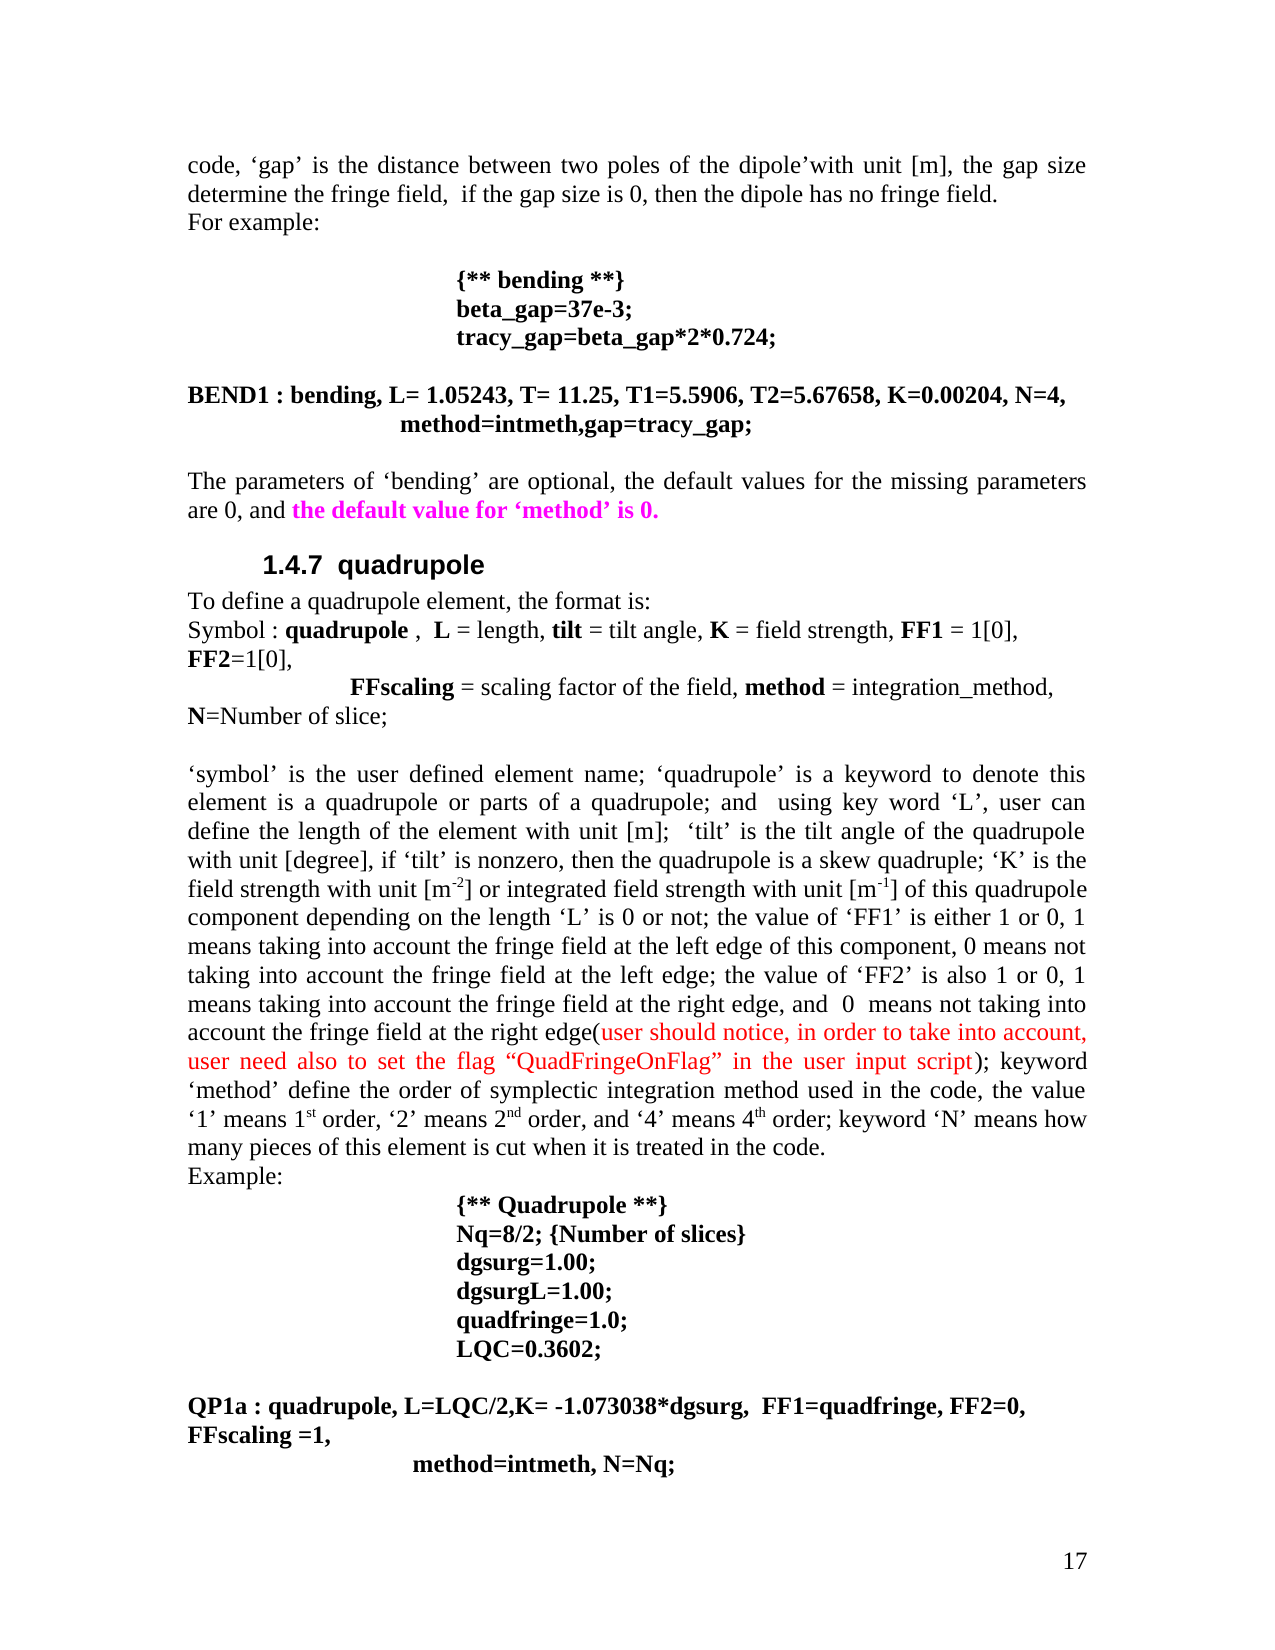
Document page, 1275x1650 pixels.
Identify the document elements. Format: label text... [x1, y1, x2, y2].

text Nq=8/2; {Number of slices} [456, 1219, 1087, 1247]
subtitle quadrupole [262, 549, 1087, 580]
text method=intmeth, N=Nq; [187, 1449, 1087, 1477]
text LQC=0.3602; [456, 1334, 1087, 1362]
text For example: [187, 207, 1087, 236]
text The parameters of ‘bending’ are optional, the default values for the missing parameters are 0, and the default value for ‘method’ is 0. [187, 466, 1087, 524]
text tracy_gap=beta_gap*2*0.724; [456, 322, 1087, 351]
text {** Quadrupole **} [456, 1190, 1087, 1219]
text ‘symbol’ is the user defined element name; ‘quadrupole’ is a keyword to denote this element is a quadrupole or parts of a quadrupole; and using key word ‘L’, user can define the length of the element with unit [m]; ‘tilt’ is the tilt angle of the quadrupole with unit [degree], if ‘tilt’ is nonzero, then the quadrupole is a skew quadruple; ‘K’ is the field strength with unit [m-2] or integrated field strength with unit [m-1] of this quadrupole component depending on the length ‘L’ is 0 or not; the value of ‘FF1’ is either 1 or 0, 1 means taking into account the fringe field at the left edge of this component, 0 means not taking into account the fringe field at the left edge; the value of ‘FF2’ is also 1 or 0, 1 means taking into account the fringe field at the right edge, and 0 means not taking into account the fringe field at the right edge(user should notice, in order to take into account, user need also to set the flag “QuadFringeOnFlag” in the user input script); keyword ‘method’ define the order of symplectic integration method used in the code, the value ‘1’ means 1st order, ‘2’ means 2nd order, and ‘4’ means 4th order; keyword ‘N’ means how many pieces of this element is cut when it is treated in the code. [187, 759, 1087, 1161]
text FFscaling = scaling factor of the field, method = integration_method, N=Number of slice; [187, 672, 1087, 730]
text Symbol : quadrupole , L = length, tilt = tilt angle, K = field strength, FF1 = 1[0], FF2=1[0], [187, 615, 1087, 672]
text quadfringe=1.0; [456, 1305, 1087, 1334]
text dgsurg=1.00; [456, 1247, 1087, 1276]
text method=intmeth,gap=tracy_gap; [187, 409, 1087, 437]
text Example: [187, 1161, 1087, 1190]
text beta_gap=37e-3; [456, 294, 1087, 322]
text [187, 150, 1087, 207]
text BEND1 : bending, L= 1.05243, T= 11.25, T1=5.5906, T2=5.67658, K=0.00204, N=4, [187, 380, 1087, 409]
text QP1a : quadrupole, L=LQC/2,K= -1.073038*dgsurg, FF1=quadfringe, FF2=0, FFscaling =1, [187, 1391, 1087, 1449]
text {** bending **} [456, 265, 1087, 294]
text dgsurgL=1.00; [456, 1276, 1087, 1305]
text To define a quadrupole element, the format is: [187, 586, 1087, 615]
